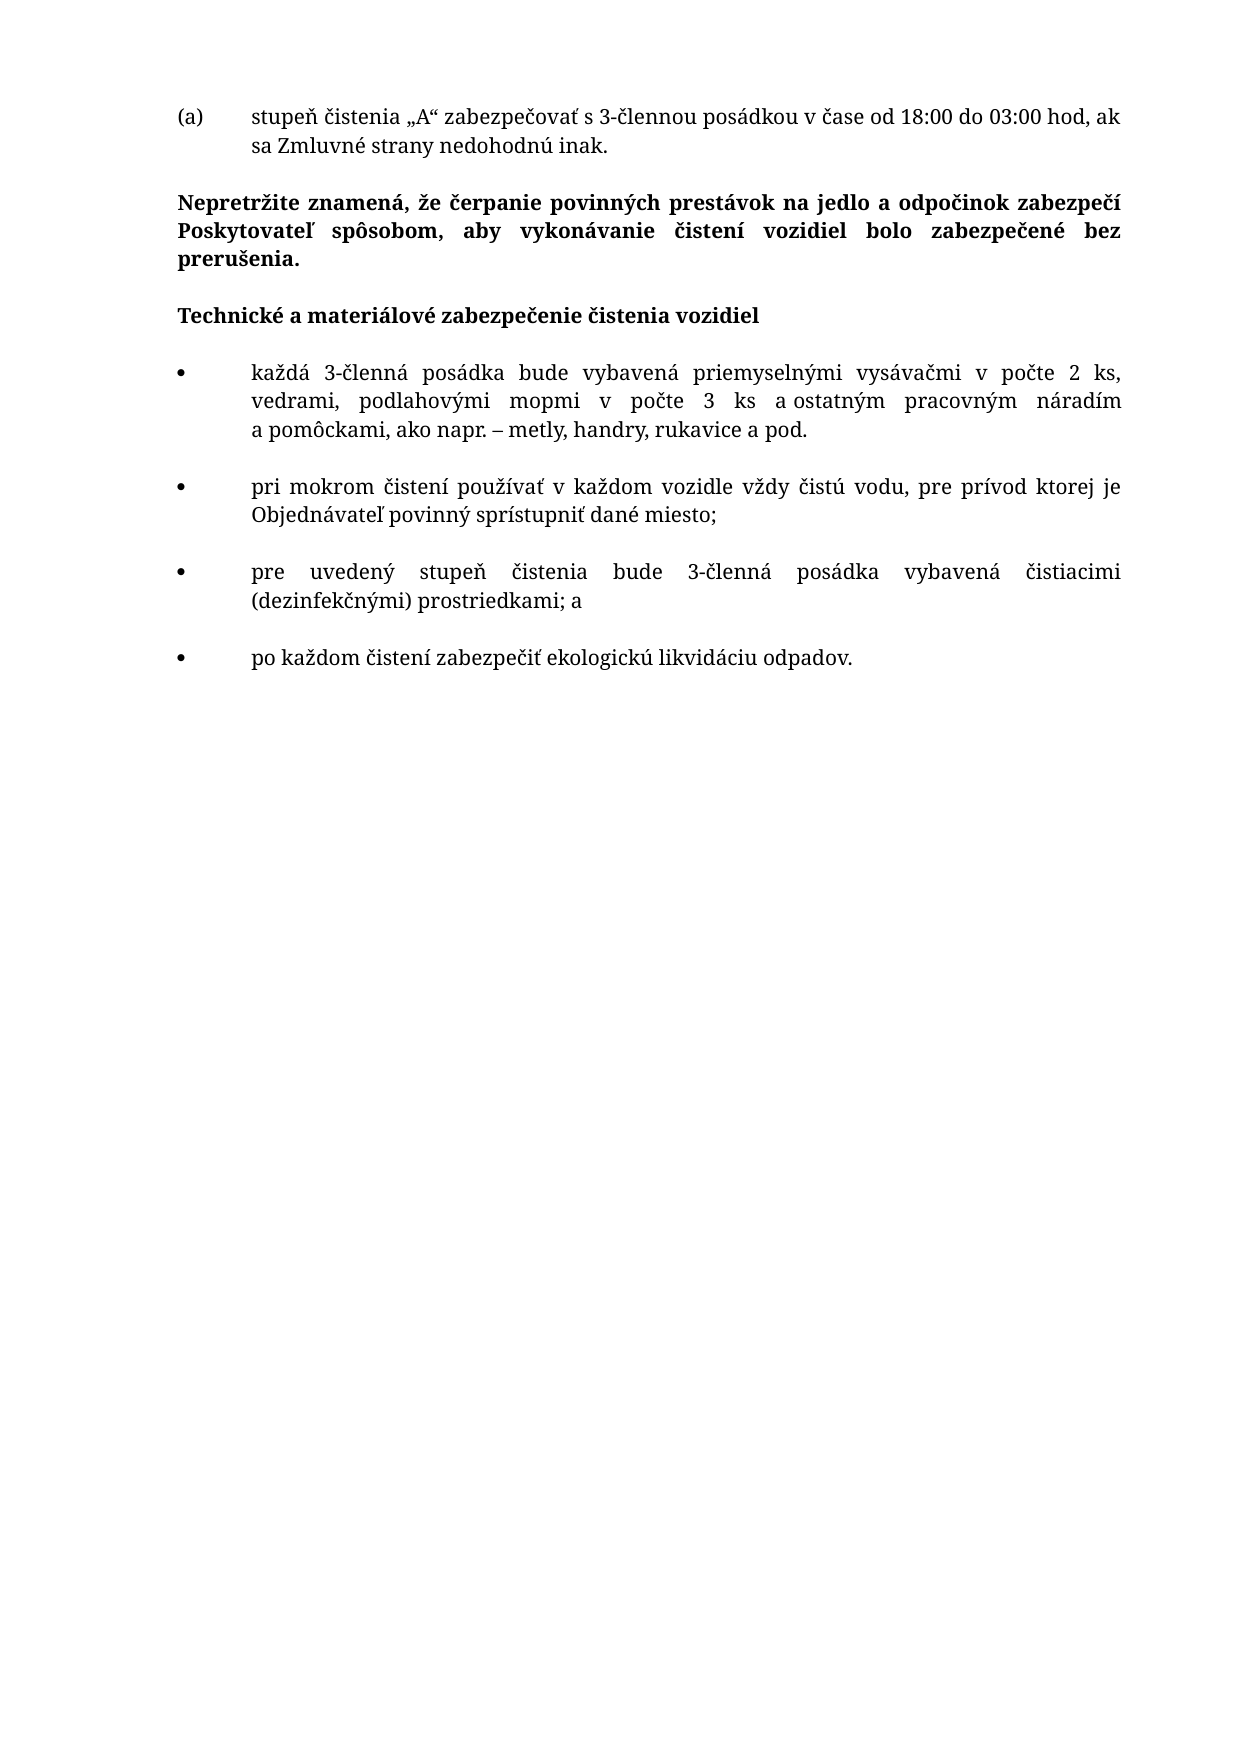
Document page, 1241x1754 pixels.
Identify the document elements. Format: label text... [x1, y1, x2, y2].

list pri mokrom čistení používať v každom vozidle vždy čistú vodu, pre prívod ktorej je Objednávateľ povinný sprístupniť dané miesto; [177, 472, 1122, 529]
text Technické a materiálové zabezpečenie čistenia vozidiel [177, 301, 1122, 330]
list po každom čistení zabezpečiť ekologickú likvidáciu odpadov. [177, 643, 1122, 671]
list stupeň čistenia „A“ zabezpečovať s 3-člennou posádkou v čase od 18:00 do 03:00 hod, ak sa Zmluvné strany nedohodnú inak. [177, 102, 1122, 159]
list pre uvedený stupeň čistenia bude 3-členná posádka vybavená čistiacimi (dezinfekčnými) prostriedkami; a [177, 557, 1122, 614]
text Nepretržite znamená, že čerpanie povinných prestávok na jedlo a odpočinok zabezpečí Poskytovateľ spôsobom, aby vykonávanie čistení vozidiel bolo zabezpečené bez prerušenia. [177, 188, 1122, 273]
list každá 3-členná posádka bude vybavená priemyselnými vysávačmi v počte 2 ks, vedrami, podlahovými mopmi v počte 3 ks a ostatným pracovným náradím a pomôckami, ako napr. – metly, handry, rukavice a pod. [177, 358, 1122, 443]
